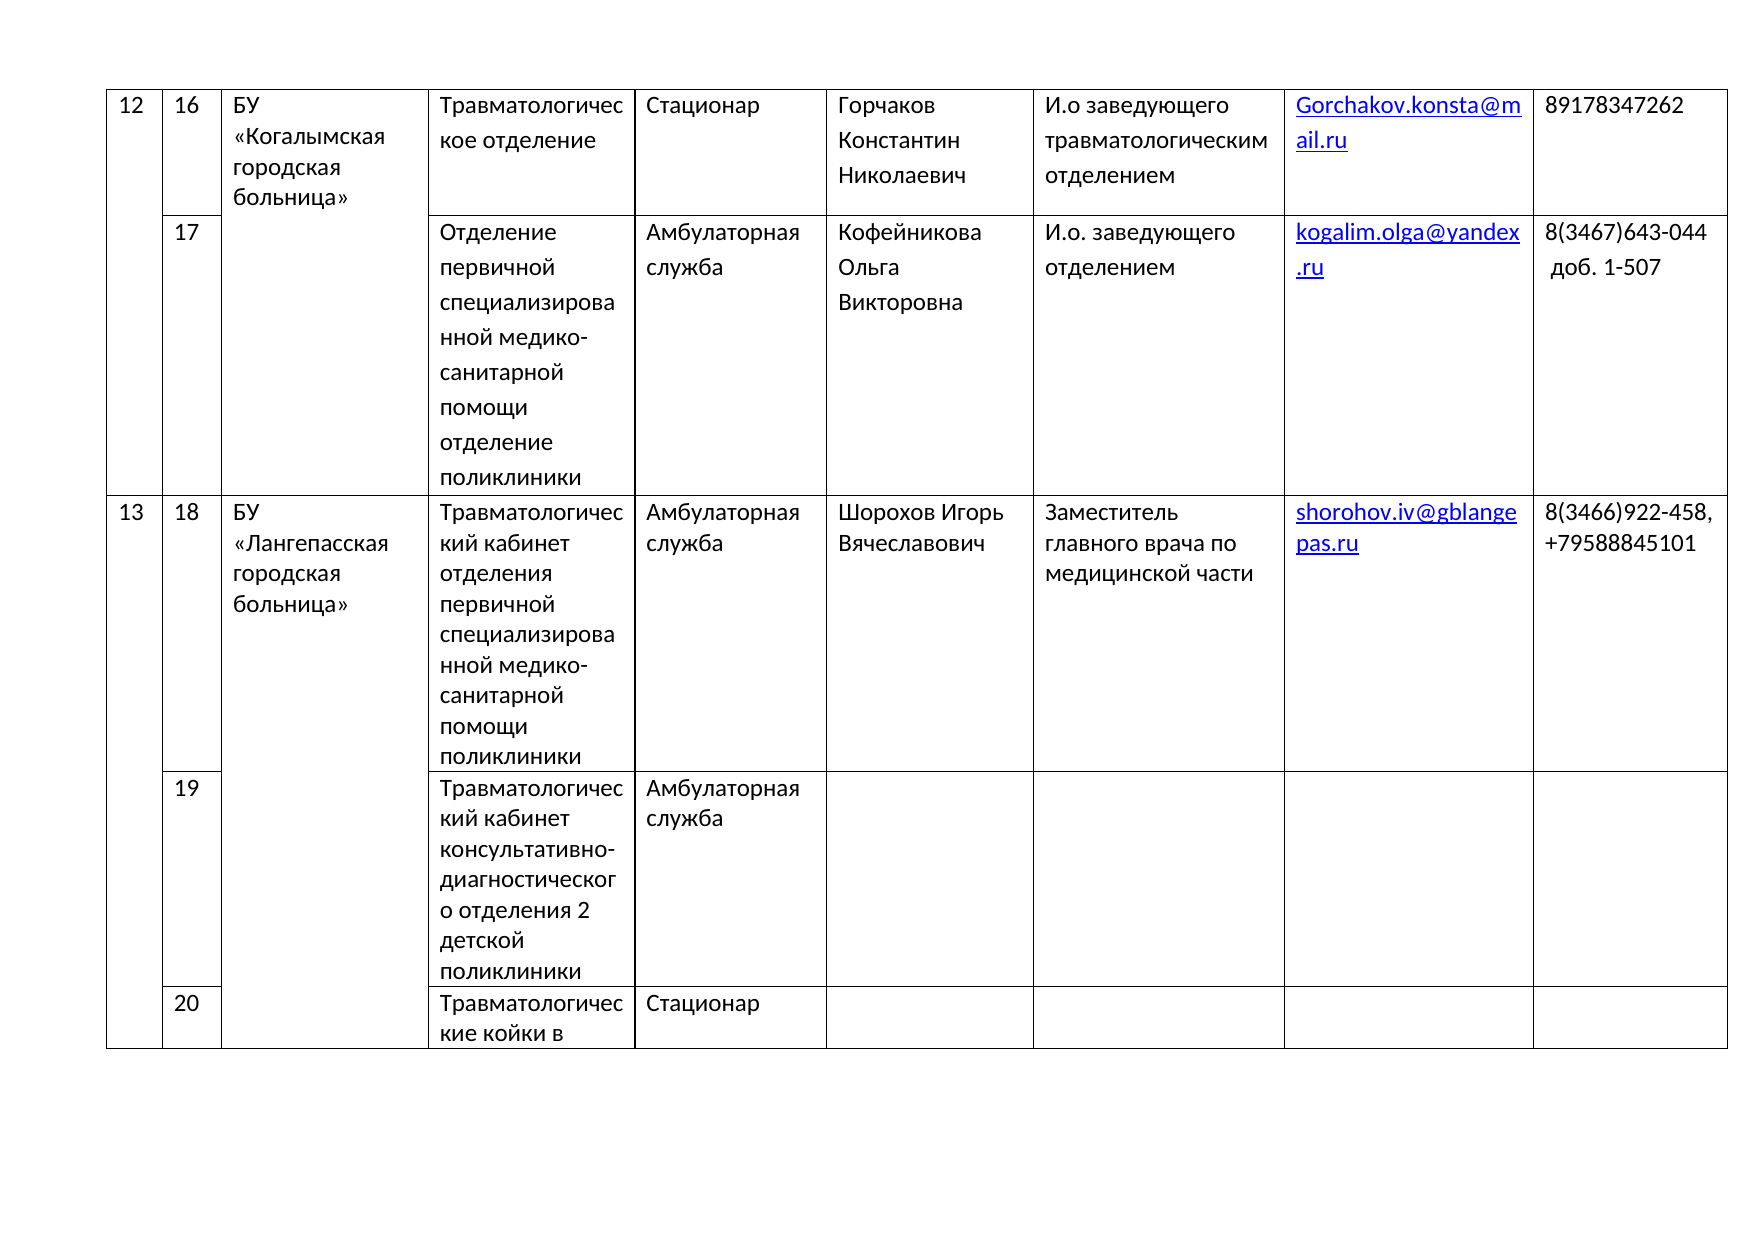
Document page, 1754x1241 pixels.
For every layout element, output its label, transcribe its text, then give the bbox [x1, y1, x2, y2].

table_cell 8(3466)922-458, +79588845101 [1534, 496, 1727, 771]
table_cell 8(3467)643-044 доб. 1-507 [1534, 216, 1727, 495]
table_cell [1285, 772, 1533, 986]
table_cell [1034, 987, 1284, 1048]
table_cell [1285, 987, 1533, 1048]
table_cell 19 [163, 772, 221, 986]
table_cell Амбулаторная служба [636, 772, 826, 986]
table_cell Шорохов Игорь Вячеславович [827, 496, 1033, 771]
table_cell Стационар [636, 90, 826, 215]
table_cell Амбулаторная служба [636, 216, 826, 495]
table_cell Травматологическое отделение [429, 90, 634, 215]
table_cell БУ «Лангепасская городская больница» [222, 496, 428, 1048]
table_cell kogalim.olga@yandex.ru [1285, 216, 1533, 495]
table_cell 89178347262 [1534, 90, 1727, 215]
table_cell 20 [163, 987, 221, 1048]
table_cell 17 [163, 216, 221, 495]
table_cell [1034, 772, 1284, 986]
table_cell 16 [163, 90, 221, 215]
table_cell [429, 987, 634, 1048]
table_cell Отделение первичной специализированной медико-санитарной помощи отделение поликлиники [429, 216, 634, 495]
table_cell 13 [107, 496, 162, 1048]
table_cell 18 [163, 496, 221, 771]
table_cell Горчаков Константин Николаевич [827, 90, 1033, 215]
table_cell Заместитель главного врача по медицинской части [1034, 496, 1284, 771]
table_cell Стационар [636, 987, 826, 1048]
table_cell И.о заведующего травматологическим отделением [1034, 90, 1284, 215]
table_cell БУ «Когалымская городская больница» [222, 90, 428, 495]
table_cell 12 [107, 90, 162, 495]
table_cell shorohov.iv@gblangepas.ru [1285, 496, 1533, 771]
table_cell Травматологический кабинет отделения первичной специализированной медико-санитарной помощи поликлиники [429, 496, 634, 771]
table_cell [827, 772, 1033, 986]
table_cell Кофейникова Ольга Викторовна [827, 216, 1033, 495]
table_cell [1534, 987, 1727, 1048]
table_cell Травматологический кабинет консультативно-диагностического отделения 2 детской поликлиники [429, 772, 634, 986]
table_cell [827, 987, 1033, 1048]
table_cell Gorchakov.konsta@mail.ru [1285, 90, 1533, 215]
table_cell И.о. заведующего отделением [1034, 216, 1284, 495]
table_cell [1534, 772, 1727, 986]
table_cell Амбулаторная служба [636, 496, 826, 771]
